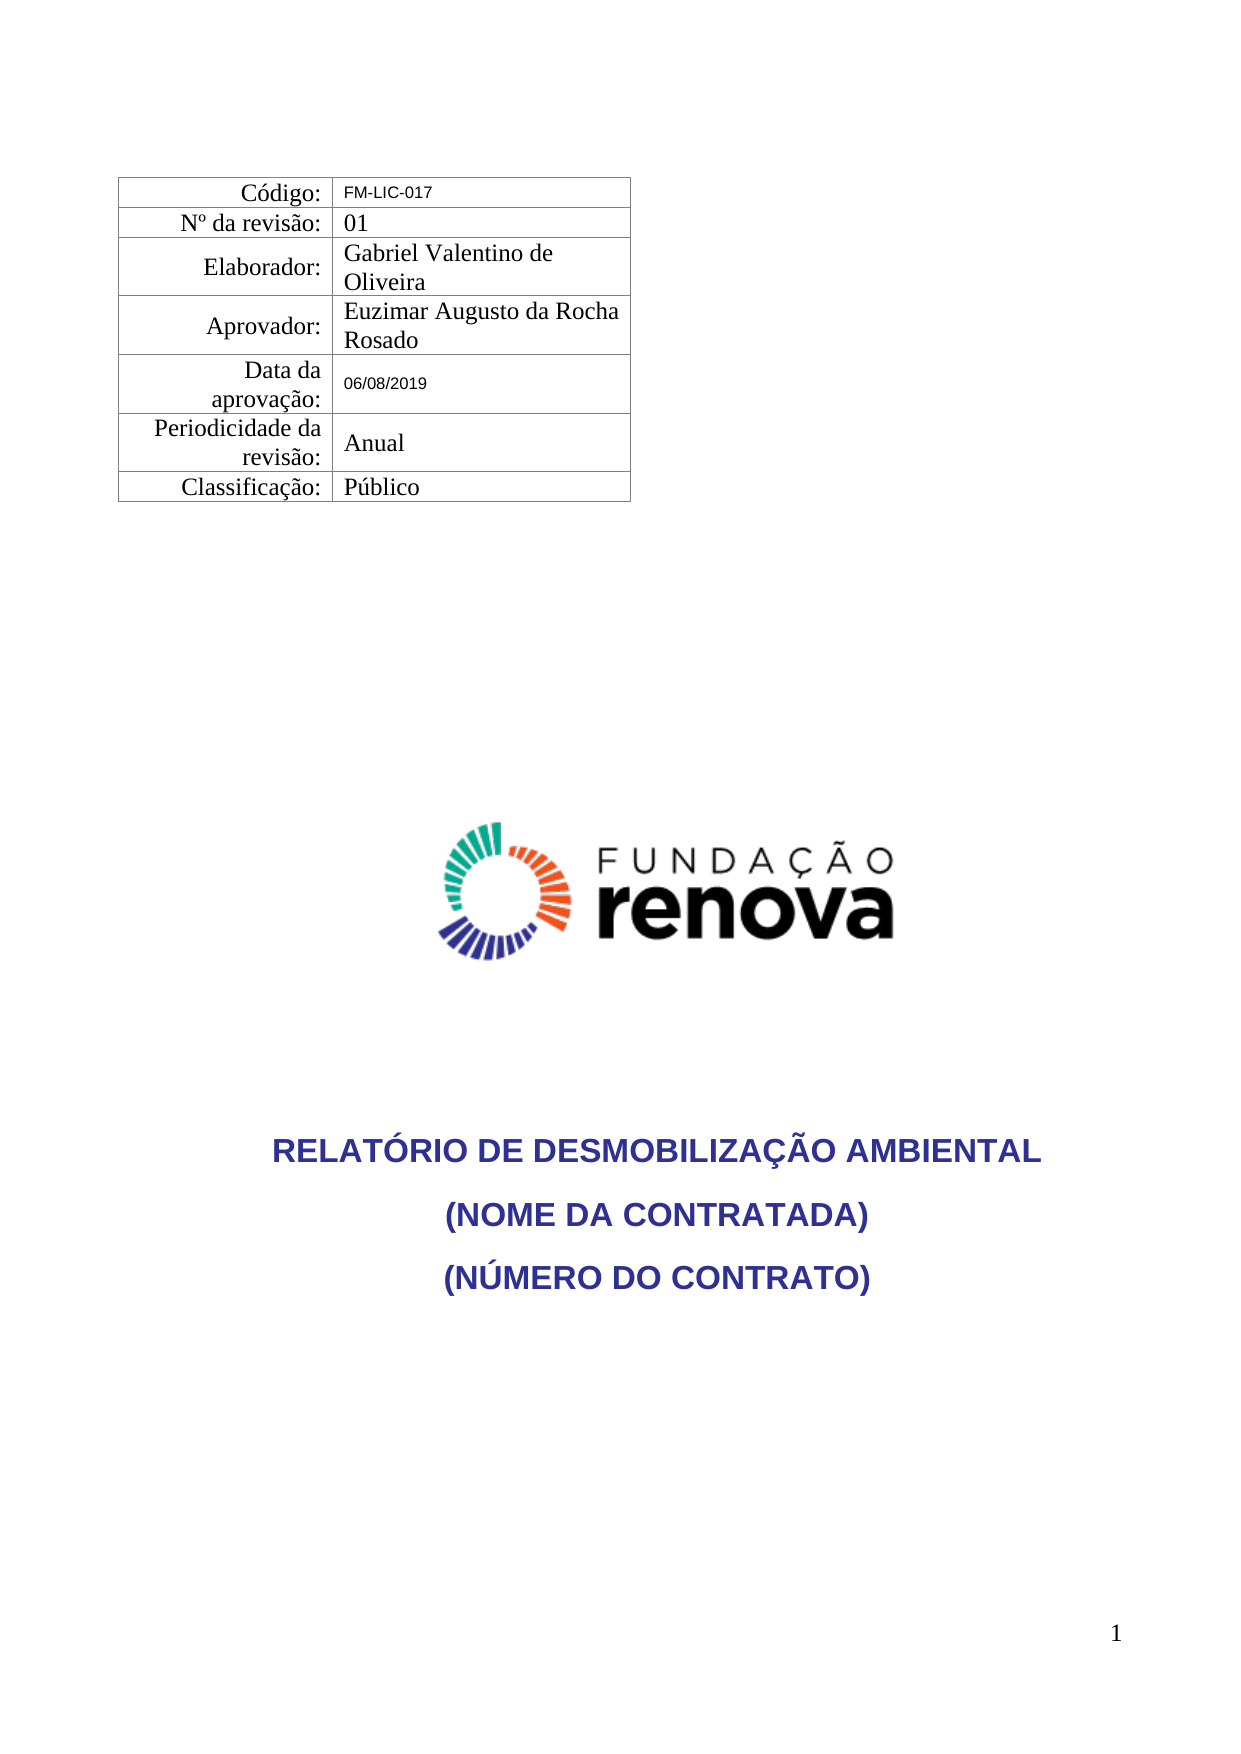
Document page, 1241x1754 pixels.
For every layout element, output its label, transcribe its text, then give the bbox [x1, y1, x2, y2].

picture [387, 795, 927, 999]
table_cell [333, 208, 630, 237]
table_cell [119, 414, 332, 471]
text (NÚMERO DO CONTRATO) [118, 1258, 1122, 1296]
table_cell [119, 296, 332, 354]
table_cell [333, 296, 630, 354]
table_cell [119, 208, 332, 237]
table_cell [119, 355, 332, 412]
table_header FM-LIC-017 [333, 178, 630, 207]
text (NOME DA CONTRATADA) [118, 1194, 1122, 1233]
table_cell [119, 472, 332, 501]
text RELATÓRIO DE DESMOBILIZAÇÃO AMBIENTAL [118, 1131, 1122, 1169]
